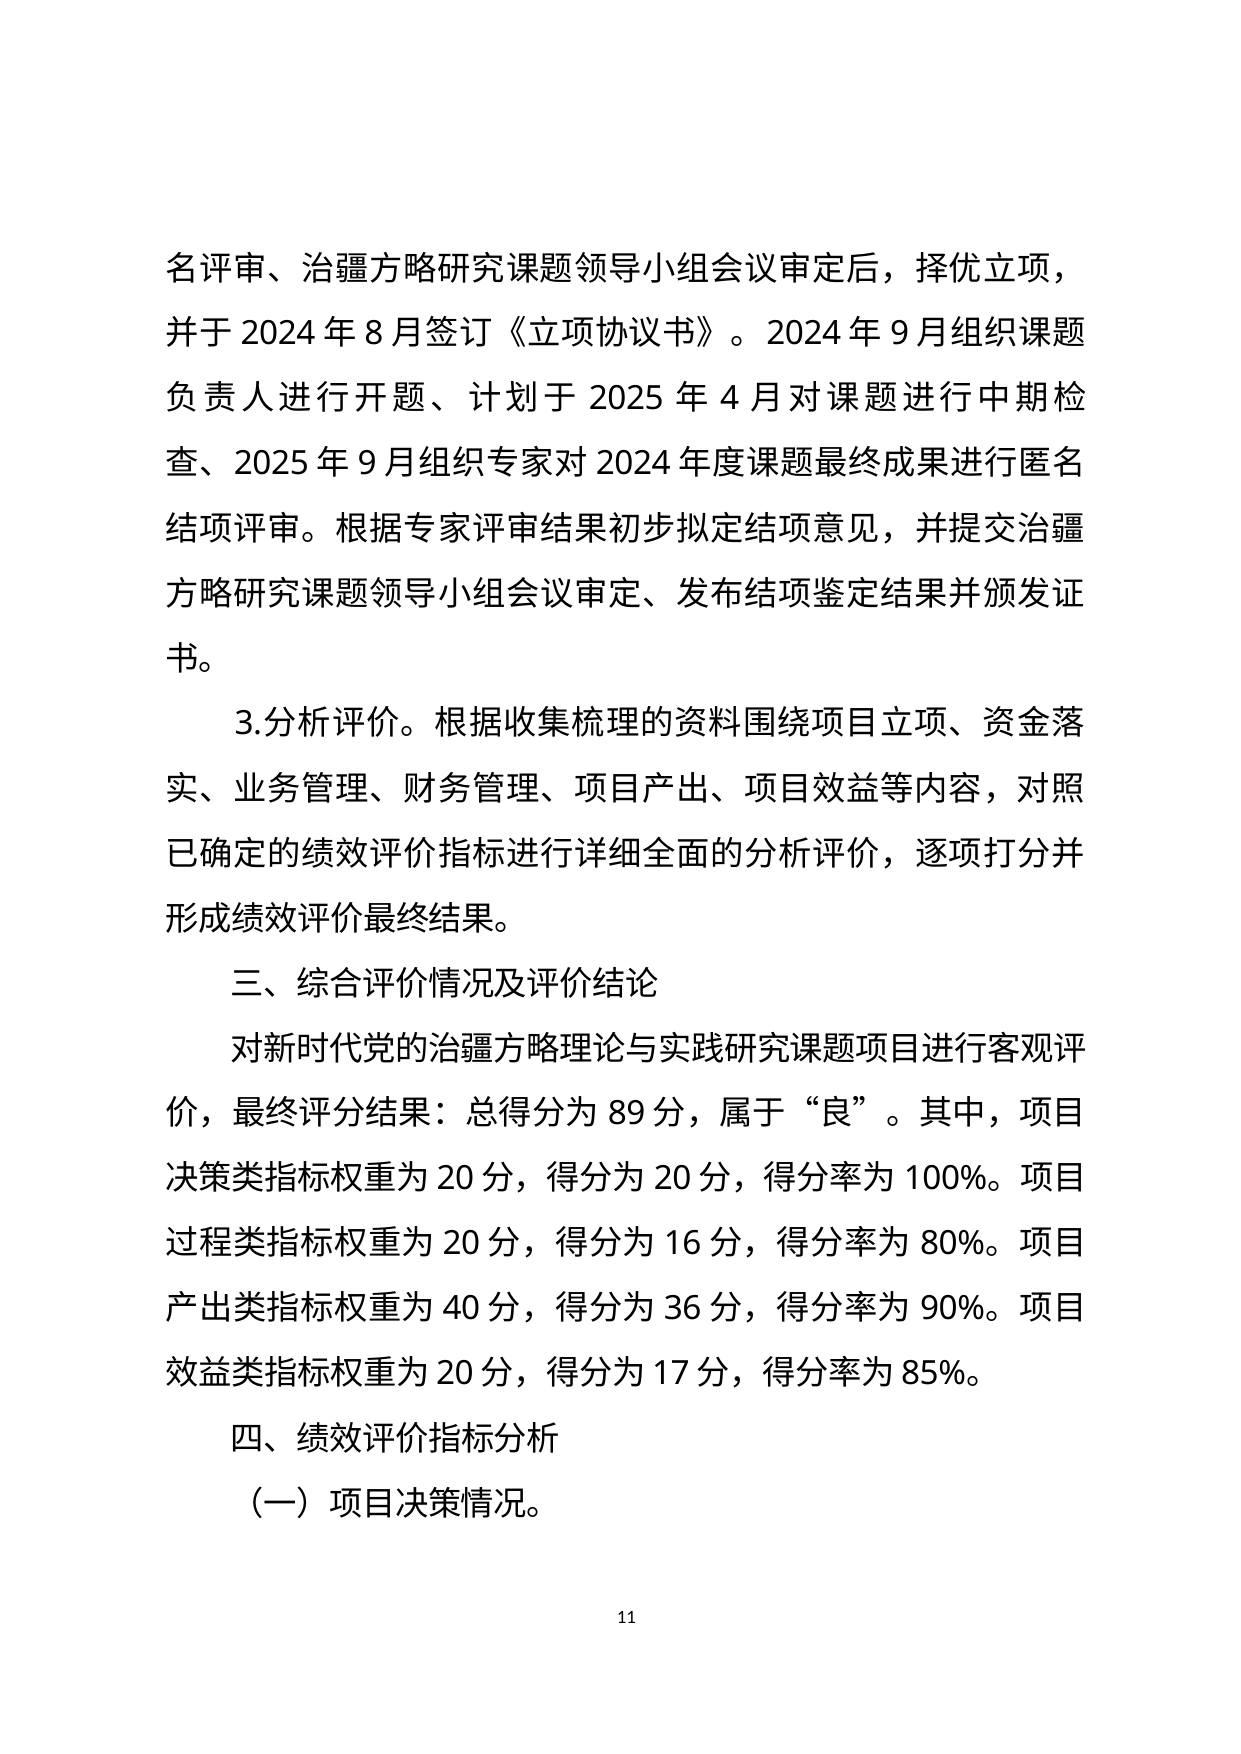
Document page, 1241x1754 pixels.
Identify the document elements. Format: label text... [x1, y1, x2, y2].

text 四、绩效评价指标分析 [165, 1403, 1087, 1468]
text 三、综合评价情况及评价结论 [165, 948, 1087, 1013]
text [165, 233, 1087, 948]
text （一）项目决策情况。 [165, 1468, 1087, 1533]
text 对新时代党的治疆方略理论与实践研究课题项目进行客观评价，最终评分结果：总得分为 89分，属于“良”。其中，项目决策类指标权重为20分，得分为 20分，得分率为 100%。项目过程类指标权重为20分，得分为16分，得分率为 80%。项目产出类指标权重为40分，得分为36分，得分率为 90%。项目效益类指标权重为20分，得分为17分，得分率为85%。 [165, 1013, 1087, 1403]
